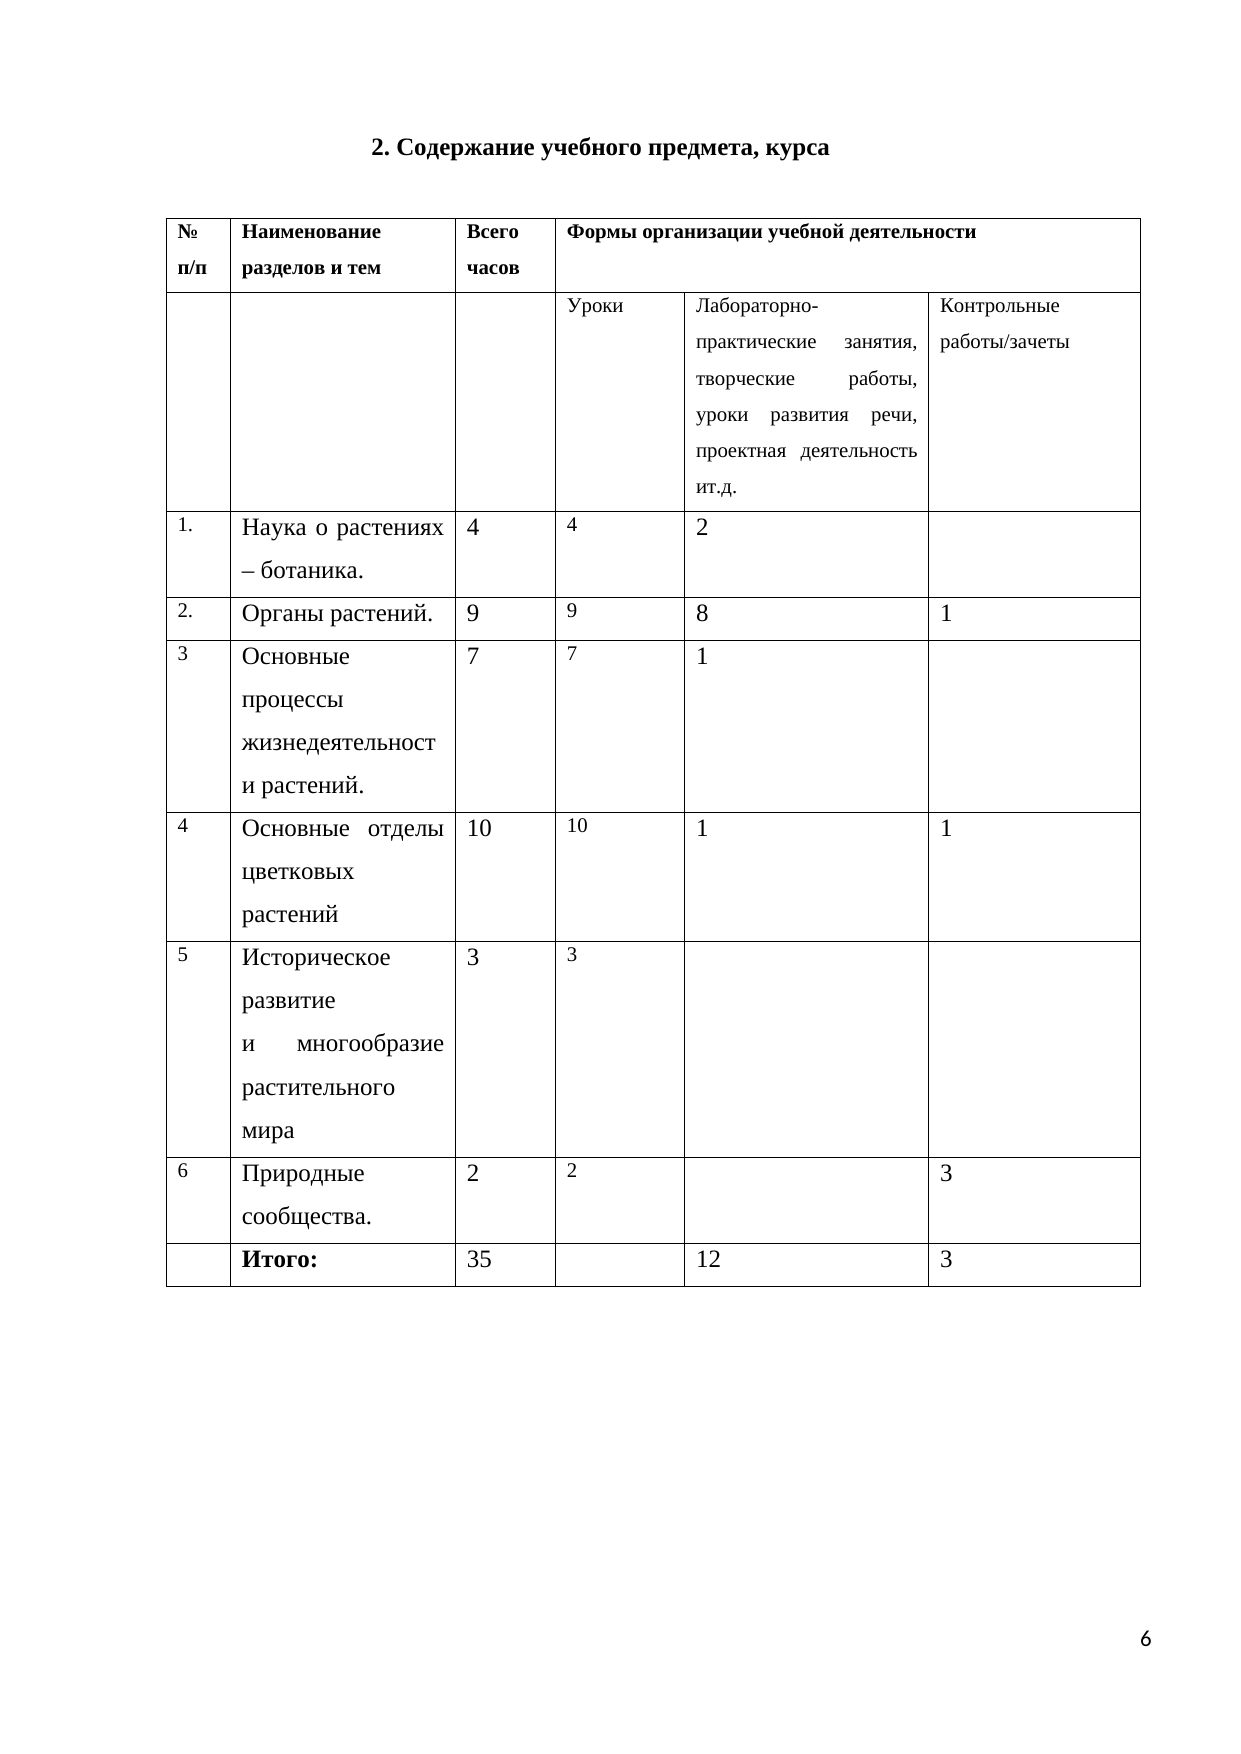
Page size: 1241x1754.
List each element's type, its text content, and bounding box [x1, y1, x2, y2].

table_header № п/п [167, 219, 230, 292]
table_cell Природные сообщества. [231, 1158, 455, 1243]
table_cell Итого: [231, 1244, 455, 1286]
table_header Формы организации учебной деятельности [556, 219, 1140, 292]
table_cell 2 [556, 1158, 684, 1243]
table_cell 35 [456, 1244, 555, 1286]
table_cell [929, 512, 1140, 597]
table_cell [929, 641, 1140, 812]
table_cell 7 [556, 641, 684, 812]
table_cell 1 [929, 813, 1140, 941]
table_cell 8 [685, 598, 928, 640]
table_cell Основные отделы цветковых растений [231, 813, 455, 941]
table_cell [167, 1244, 230, 1286]
table_cell [231, 293, 455, 511]
table_cell [685, 942, 928, 1157]
table_cell 3 [456, 942, 555, 1157]
table_cell 4 [556, 512, 684, 597]
table_cell 12 [685, 1244, 928, 1286]
table_cell 3 [929, 1158, 1140, 1243]
table_cell 6 [167, 1158, 230, 1243]
table_cell Контрольные работы/зачеты [929, 293, 1140, 511]
table_cell 1 [685, 813, 928, 941]
table_cell [456, 293, 555, 511]
table_cell [685, 1158, 928, 1243]
text 2. Содержание учебного предмета, курса [177, 132, 1152, 161]
table_cell 4 [456, 512, 555, 597]
table_cell Историческое развитие и многообразие растительного мира [231, 942, 455, 1157]
table_cell 9 [456, 598, 555, 640]
table_cell Лабораторно-практические занятия, творческие работы, уроки развития речи, проектная деятельность ит.д. [685, 293, 928, 511]
table_cell 3 [929, 1244, 1140, 1286]
table_cell Органы растений. [231, 598, 455, 640]
table_cell 10 [556, 813, 684, 941]
table_cell 2 [685, 512, 928, 597]
table_cell 3 [556, 942, 684, 1157]
table_cell [556, 1244, 684, 1286]
table_cell 1 [929, 598, 1140, 640]
table_header Наименование разделов и тем [231, 219, 455, 292]
table_cell 3 [167, 641, 230, 812]
table_cell Наука о растениях – ботаника. [231, 512, 455, 597]
table_cell 1 [685, 641, 928, 812]
table_header Всего часов [456, 219, 555, 292]
table_cell 2. [167, 598, 230, 640]
table_cell 4 [167, 813, 230, 941]
table_cell 10 [456, 813, 555, 941]
table_cell 5 [167, 942, 230, 1157]
table_cell [929, 942, 1140, 1157]
table_cell 9 [556, 598, 684, 640]
table_cell Уроки [556, 293, 684, 511]
table_cell [167, 293, 230, 511]
table_cell 1. [167, 512, 230, 597]
table_cell 7 [456, 641, 555, 812]
table_cell 2 [456, 1158, 555, 1243]
table_cell Основные процессы жизнедеятельности растений. [231, 641, 455, 812]
